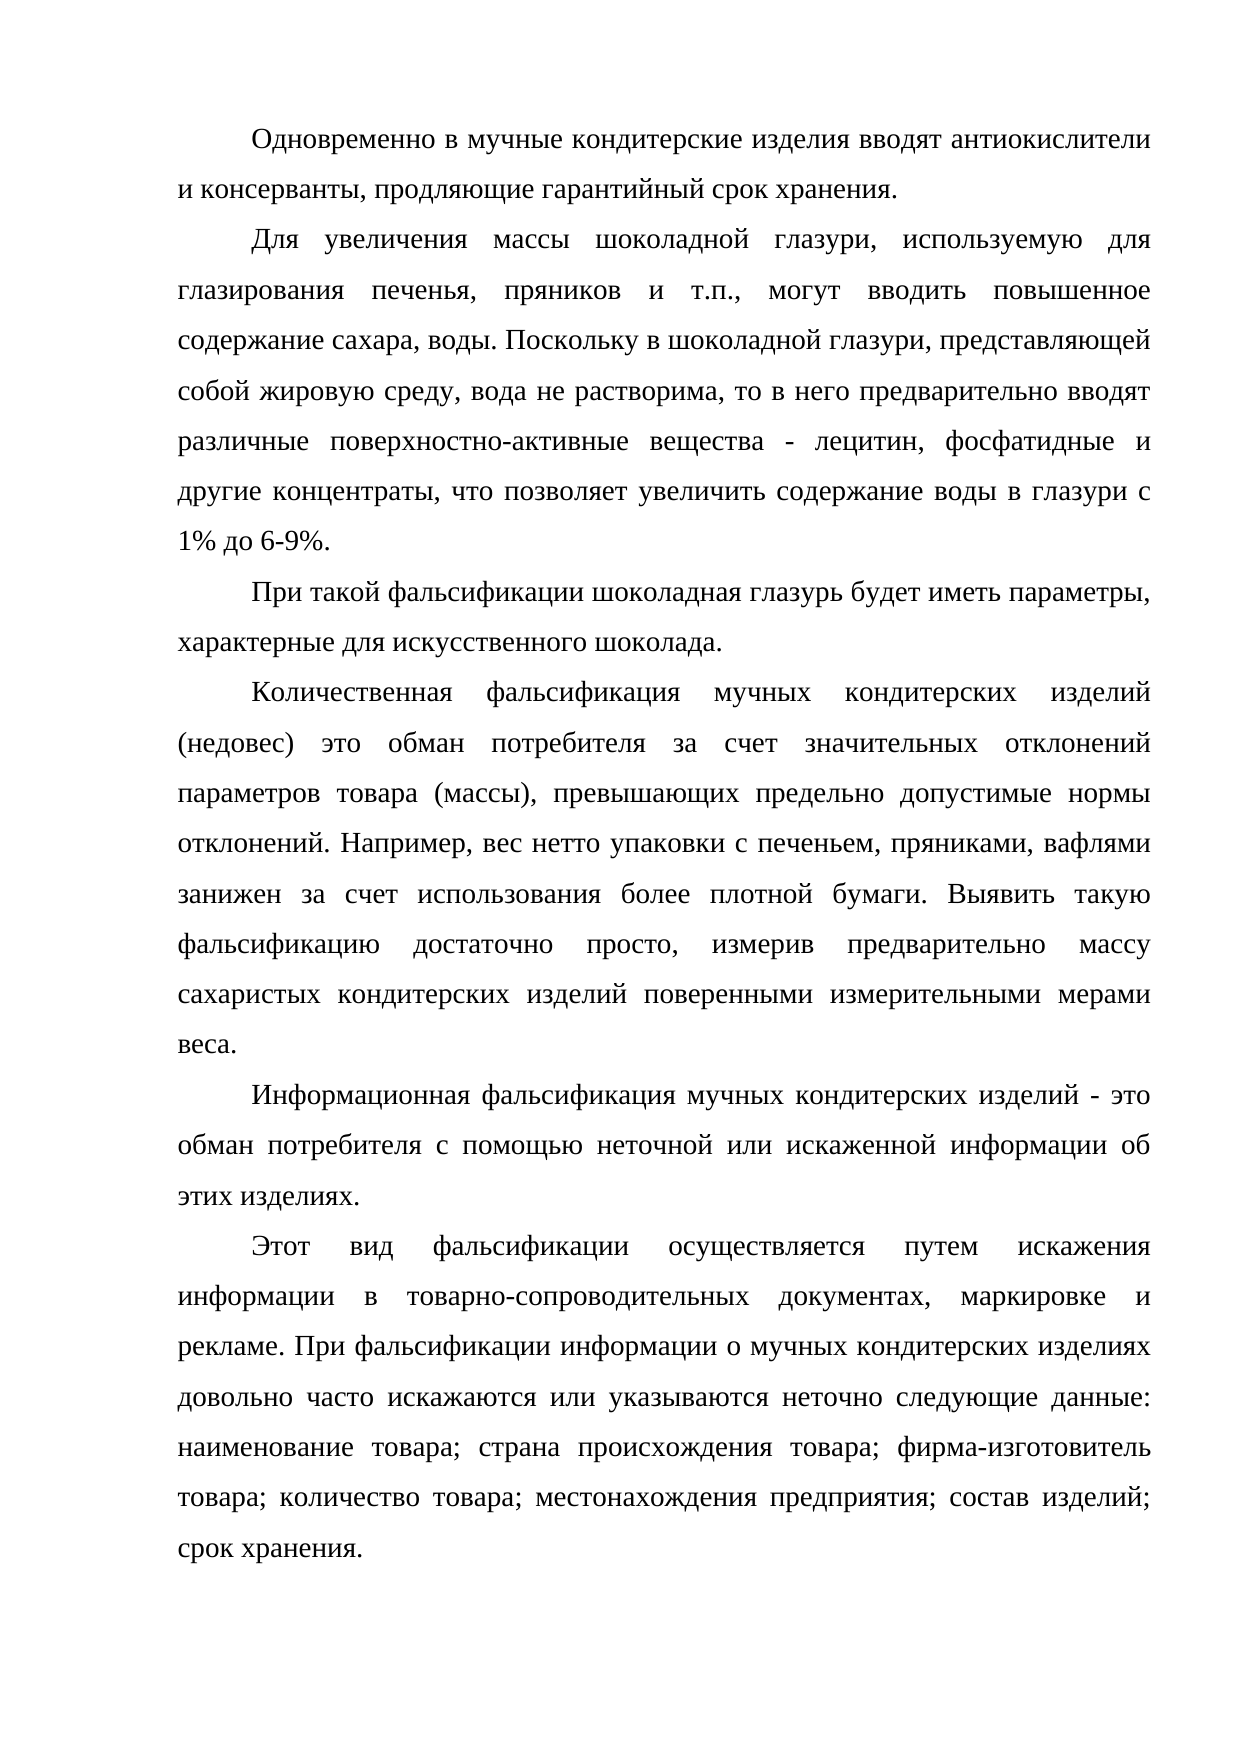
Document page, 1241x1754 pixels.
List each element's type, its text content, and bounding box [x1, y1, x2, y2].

text Информационная фальсификация мучных кондитерских изделий - это обман потребителя с помощью неточной или искаженной информации об этих изделиях. [177, 1077, 1152, 1211]
text Количественная фальсификация мучных кондитерских изделий (недовес) это обман потребителя за счет значительных отклонений параметров товара (массы), превышающих предельно допустимые нормы отклонений. Например, вес нетто упаковки с печеньем, пряниками, вафлями занижен за счет использования более плотной бумаги. Выявить такую фальсификацию достаточно просто, измерив предварительно массу сахаристых кондитерских изделий поверенными измерительными мерами веса. [177, 674, 1152, 1060]
text При такой фальсификации шоколадная глазурь будет иметь параметры, характерные для искусственного шоколада. [177, 574, 1152, 658]
text Одновременно в мучные кондитерские изделия вводят антиокислители и консерванты, продляющие гарантийный срок хранения. [177, 121, 1152, 205]
text Для увеличения массы шоколадной глазури, используемую для глазирования печенья, пряников и т.п., могут вводить повышенное содержание сахара, воды. Поскольку в шоколадной глазури, представляющей собой жировую среду, вода не растворима, то в него предварительно вводят различные поверхностно-активные вещества - лецитин, фосфатидные и другие концентраты, что позволяет увеличить содержание воды в глазури с 1% до 6-9%. [177, 222, 1152, 557]
text Этот вид фальсификации осуществляется путем искажения информации в товарно-сопроводительных документах, маркировке и рекламе. При фальсификации информации о мучных кондитерских изделиях довольно часто искажаются или указываются неточно следующие данные: наименование товара; страна происхождения товара; фирма-изготовитель товара; количество товара; местонахождения предприятия; состав изделий; срок хранения. [177, 1228, 1152, 1563]
